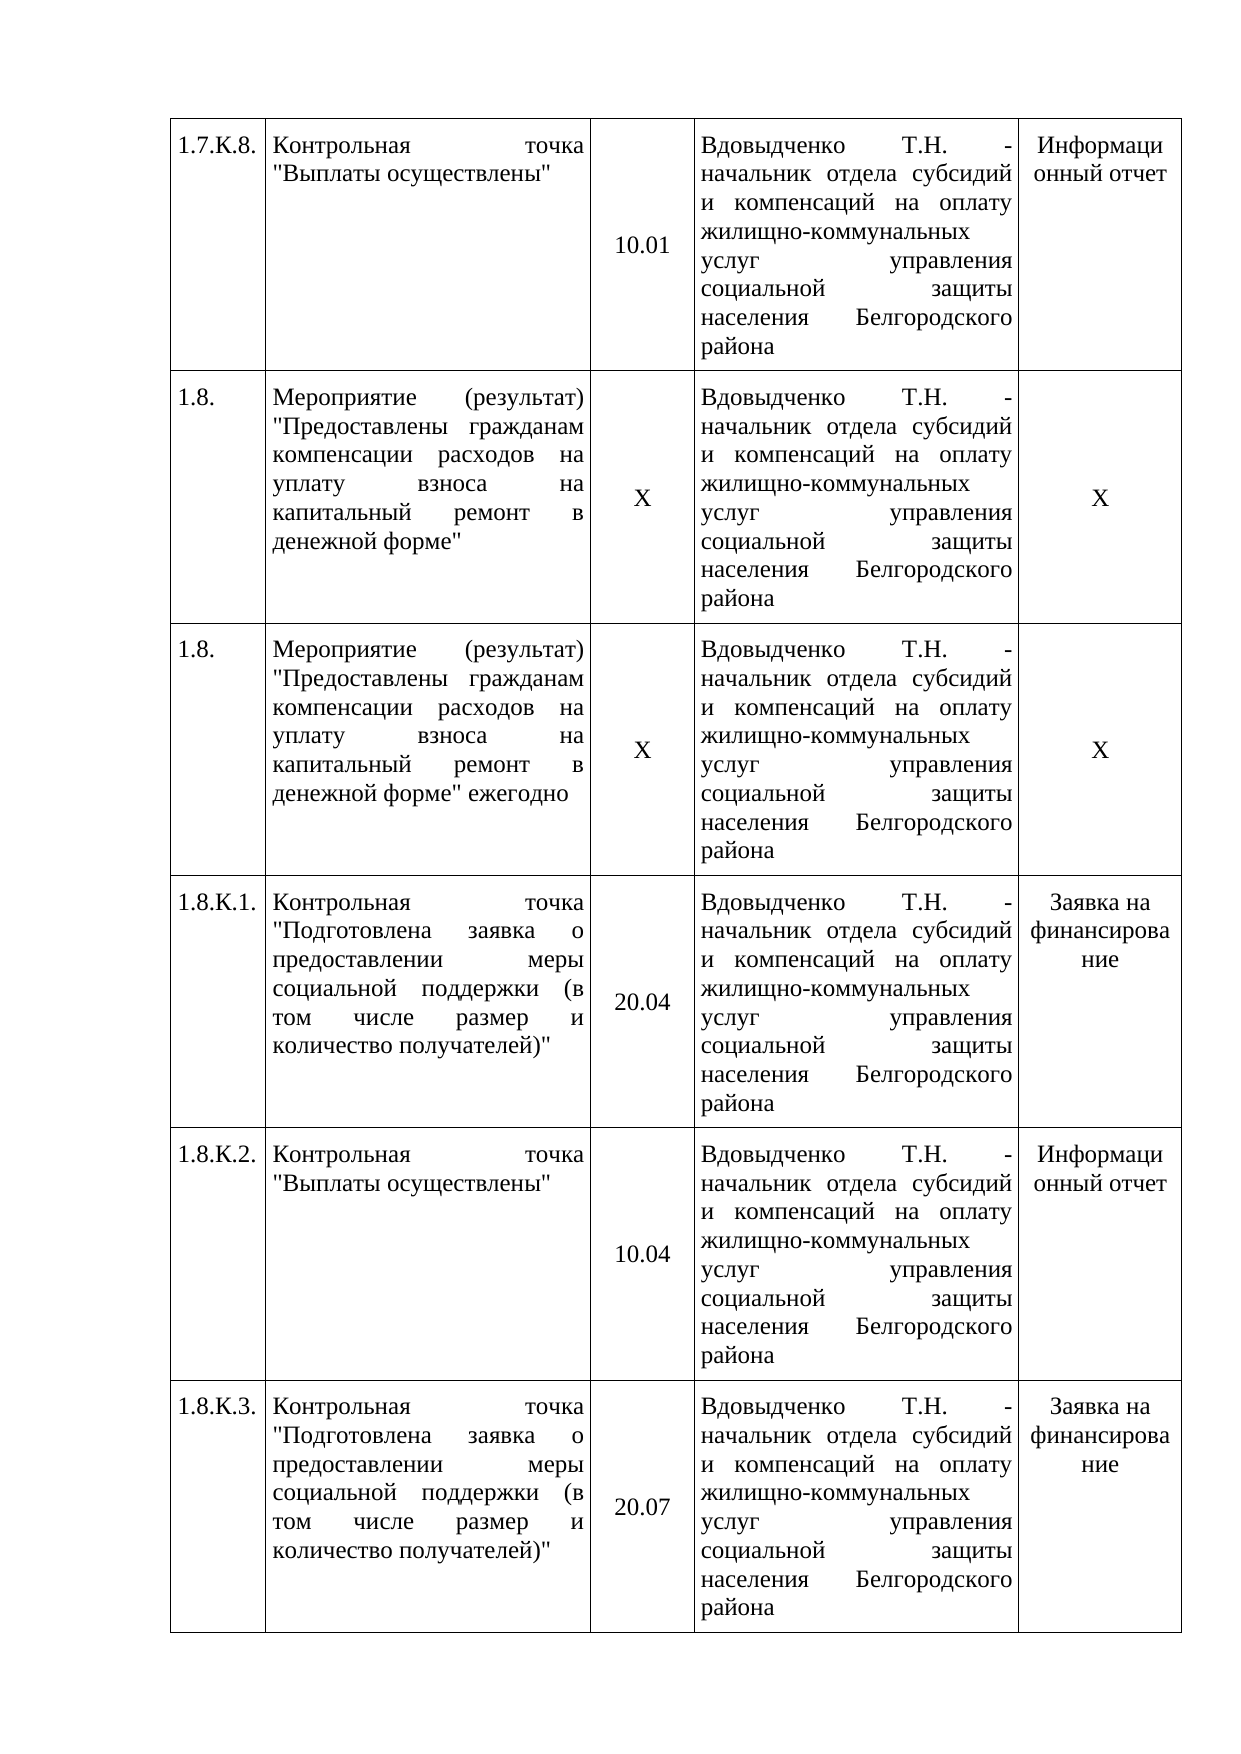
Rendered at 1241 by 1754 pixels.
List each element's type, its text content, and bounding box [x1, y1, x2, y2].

table_cell 1.8.К.1. [171, 876, 265, 1127]
table_cell 1.7.К.8. [171, 119, 265, 370]
table_cell Заявка на финансирование [1019, 876, 1181, 1127]
table_cell Заявка на финансирование [1019, 1381, 1181, 1632]
table_cell 1.8.К.2. [171, 1128, 265, 1379]
table_cell X [591, 624, 694, 875]
table_cell Контрольная точка "Выплаты осуществлены" [266, 119, 590, 370]
table_cell Мероприятие (результат) "Предоставлены гражданам компенсации расходов на уплату взноса на капитальный ремонт в денежной форме" ежегодно [266, 624, 590, 875]
table_cell 10.04 [591, 1128, 694, 1379]
table_cell Контрольная точка "Подготовлена заявка о предоставлении меры социальной поддержки (в том числе размер и количество получателей)" [266, 876, 590, 1127]
table_cell 20.07 [591, 1381, 694, 1632]
table_cell Информаци онный отчет [1019, 1128, 1181, 1379]
table_cell 1.8. [171, 624, 265, 875]
table_cell X [591, 371, 694, 623]
table_cell Контрольная точка "Выплаты осуществлены" [266, 1128, 590, 1379]
table_cell 10.01 [591, 119, 694, 370]
table_cell 1.8. [171, 371, 265, 623]
table_cell X [1019, 624, 1181, 875]
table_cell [695, 119, 1018, 370]
table_cell Информаци онный отчет [1019, 119, 1181, 370]
table_cell 20.04 [591, 876, 694, 1127]
table_cell Мероприятие (результат) "Предоставлены гражданам компенсации расходов на уплату взноса на капитальный ремонт в денежной форме" [266, 371, 590, 623]
table_cell Контрольная точка "Подготовлена заявка о предоставлении меры социальной поддержки (в том числе размер и количество получателей)" [266, 1381, 590, 1632]
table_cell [695, 1381, 1018, 1632]
table_cell 1.8.К.3. [171, 1381, 265, 1632]
table_cell X [1019, 371, 1181, 623]
